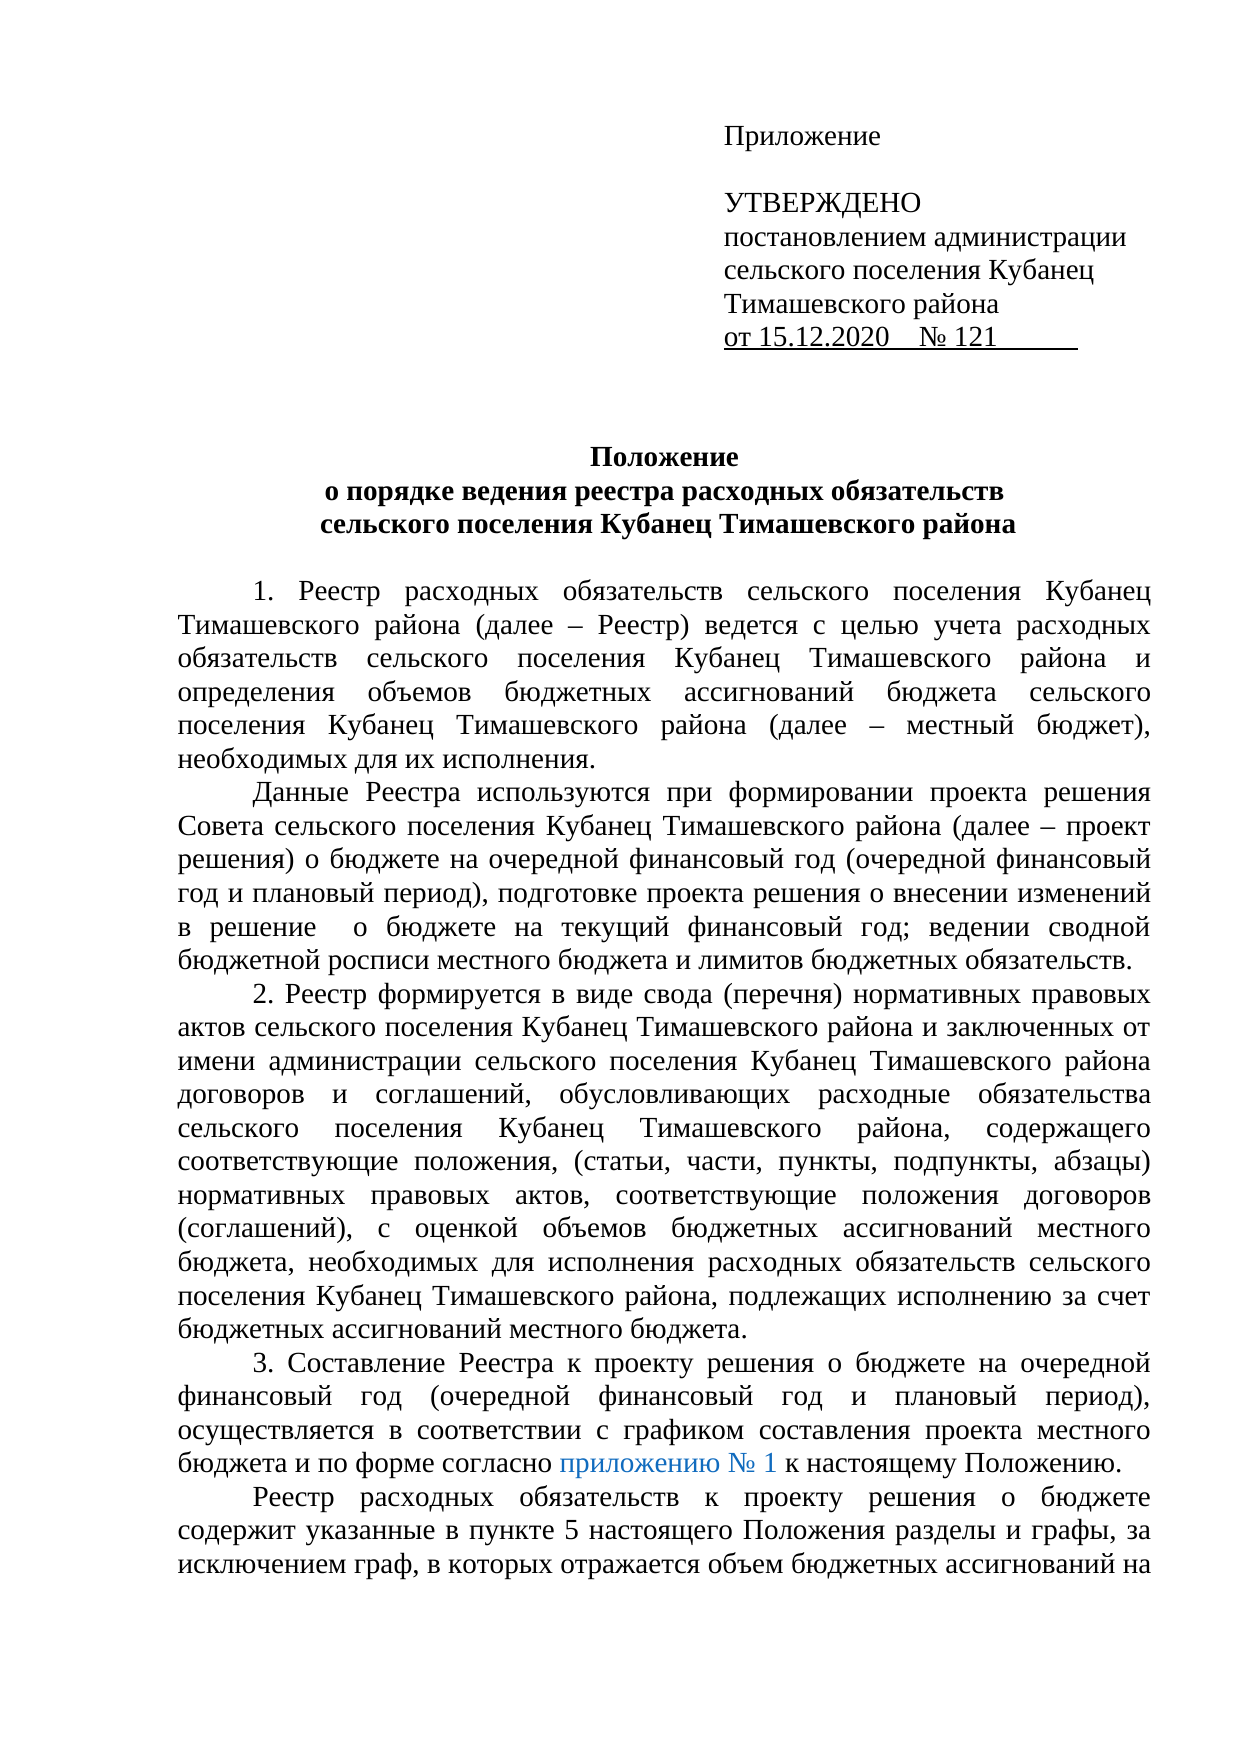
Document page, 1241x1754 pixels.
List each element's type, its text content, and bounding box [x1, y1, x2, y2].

text от 15.12.2020 № 121 [177, 319, 1152, 353]
text Данные Реестра используются при формировании проекта решения Совета сельского поселения Кубанец Тимашевского района (далее – проект решения) о бюджете на очередной финансовый год (очередной финансовый год и плановый период), подготовке проекта решения о внесении изменений в решение о бюджете на текущий финансовый год; ведении сводной бюджетной росписи местного бюджета и лимитов бюджетных обязательств. [177, 774, 1152, 976]
title о порядке ведения реестра расходных обязательств [177, 473, 1152, 506]
title Положение [177, 439, 1152, 473]
text постановлением администрации [723, 219, 1171, 252]
text Тимашевского района [723, 286, 1171, 319]
text 1. Реестр расходных обязательств сельского поселения Кубанец Тимашевского района (далее – Реестр) ведется с целью учета расходных обязательств сельского поселения Кубанец Тимашевского района и определения объемов бюджетных ассигнований бюджета сельского поселения Кубанец Тимашевского района (далее – местный бюджет), необходимых для их исполнения. [177, 573, 1152, 774]
text Приложение [723, 118, 1171, 152]
text УТВЕРЖДЕНО [723, 185, 1171, 219]
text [177, 1479, 1152, 1579]
text 3. Составление Реестра к проекту решения о бюджете на очередной финансовый год (очередной финансовый год и плановый период), осуществляется в соответствии с графиком составления проекта местного бюджета и по форме согласно приложению № 1 к настоящему Положению. [177, 1345, 1152, 1479]
title сельского поселения Кубанец Тимашевского района [177, 506, 1152, 540]
text 2. Реестр формируется в виде свода (перечня) нормативных правовых актов сельского поселения Кубанец Тимашевского района и заключенных от имени администрации сельского поселения Кубанец Тимашевского района договоров и соглашений, обусловливающих расходные обязательства сельского поселения Кубанец Тимашевского района, содержащего соответствующие положения, (статьи, части, пункты, подпункты, абзацы) нормативных правовых актов, соответствующие положения договоров (соглашений), с оценкой объемов бюджетных ассигнований местного бюджета, необходимых для исполнения расходных обязательств сельского поселения Кубанец Тимашевского района, подлежащих исполнению за счет бюджетных ассигнований местного бюджета. [177, 976, 1152, 1345]
text сельского поселения Кубанец [723, 252, 1171, 286]
